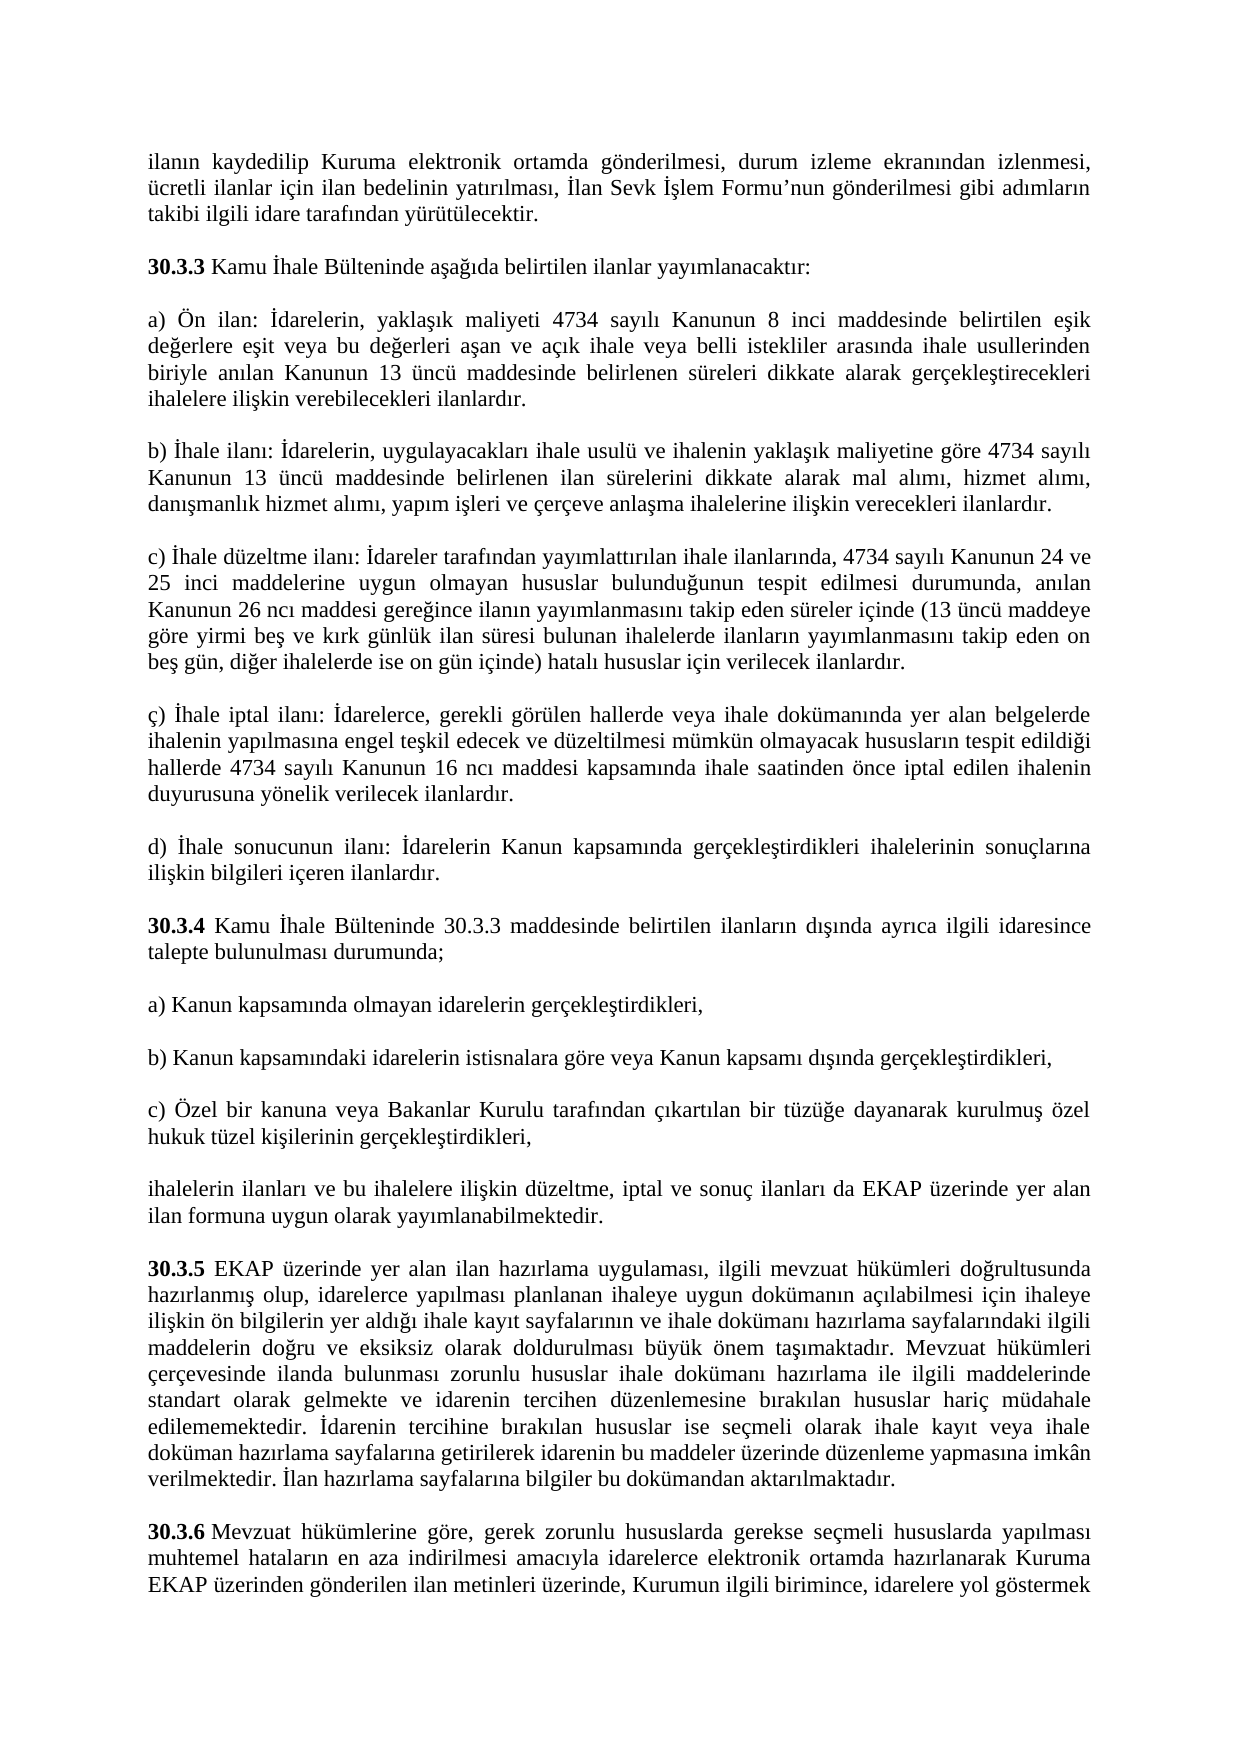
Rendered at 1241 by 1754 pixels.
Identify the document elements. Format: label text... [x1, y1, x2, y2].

text ç) İhale iptal ilanı: İdarelerce, gerekli görülen hallerde veya ihale dokümanında yer alan belgelerde ihalenin yapılmasına engel teşkil edecek ve düzeltilmesi mümkün olmayacak hususların tespit edildiği hallerde 4734 sayılı Kanunun 16 ncı maddesi kapsamında ihale saatinden önce iptal edilen ihalenin duyurusuna yönelik verilecek ilanlardır. [148, 701, 1092, 807]
text 30.3.3 Kamu İhale Bülteninde aşağıda belirtilen ilanlar yayımlanacaktır: [148, 253, 1092, 279]
text 30.3.5 EKAP üzerinde yer alan ilan hazırlama uygulaması, ilgili mevzuat hükümleri doğrultusunda hazırlanmış olup, idarelerce yapılması planlanan ihaleye uygun dokümanın açılabilmesi için ihaleye ilişkin ön bilgilerin yer aldığı ihale kayıt sayfalarının ve ihale dokümanı hazırlama sayfalarındaki ilgili maddelerin doğru ve eksiksiz olarak doldurulması büyük önem taşımaktadır. Mevzuat hükümleri çerçevesinde ilanda bulunması zorunlu hususlar ihale dokümanı hazırlama ile ilgili maddelerinde standart olarak gelmekte ve idarenin tercihen düzenlemesine bırakılan hususlar hariç müdahale edilememektedir. İdarenin tercihine bırakılan hususlar ise seçmeli olarak ihale kayıt veya ihale doküman hazırlama sayfalarına getirilerek idarenin bu maddeler üzerinde düzenleme yapmasına imkân verilmektedir. İlan hazırlama sayfalarına bilgiler bu dokümandan aktarılmaktadır. [148, 1254, 1092, 1492]
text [148, 148, 1092, 227]
text b) İhale ilanı: İdarelerin, uygulayacakları ihale usulü ve ihalenin yaklaşık maliyetine göre 4734 sayılı Kanunun 13 üncü maddesinde belirlenen ilan sürelerini dikkate alarak mal alımı, hizmet alımı, danışmanlık hizmet alımı, yapım işleri ve çerçeve anlaşma ihalelerine ilişkin verecekleri ilanlardır. [148, 438, 1092, 517]
text ihalelerin ilanları ve bu ihalelere ilişkin düzeltme, iptal ve sonuç ilanları da EKAP üzerinde yer alan ilan formuna uygun olarak yayımlanabilmektedir. [148, 1176, 1092, 1228]
text a) Kanun kapsamında olmayan idarelerin gerçekleştirdikleri, [148, 991, 1092, 1017]
text c) Özel bir kanuna veya Bakanlar Kurulu tarafından çıkartılan bir tüzüğe dayanarak kurulmuş özel hukuk tüzel kişilerinin gerçekleştirdikleri, [148, 1096, 1092, 1149]
text 30.3.4 Kamu İhale Bülteninde 30.3.3 maddesinde belirtilen ilanların dışında ayrıca ilgili idaresince talepte bulunulması durumunda; [148, 912, 1092, 965]
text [148, 1518, 1092, 1597]
text c) İhale düzeltme ilanı: İdareler tarafından yayımlattırılan ihale ilanlarında, 4734 sayılı Kanunun 24 ve 25 inci maddelerine uygun olmayan hususlar bulunduğunun tespit edilmesi durumunda, anılan Kanunun 26 ncı maddesi gereğince ilanın yayımlanmasını takip eden süreler içinde (13 üncü maddeye göre yirmi beş ve kırk günlük ilan süresi bulunan ihalelerde ilanların yayımlanmasını takip eden on beş gün, diğer ihalelerde ise on gün içinde) hatalı hususlar için verilecek ilanlardır. [148, 543, 1092, 675]
text b) Kanun kapsamındaki idarelerin istisnalara göre veya Kanun kapsamı dışında gerçekleştirdikleri, [148, 1044, 1092, 1070]
text a) Ön ilan: İdarelerin, yaklaşık maliyeti 4734 sayılı Kanunun 8 inci maddesinde belirtilen eşik değerlere eşit veya bu değerleri aşan ve açık ihale veya belli istekliler arasında ihale usullerinden biriyle anılan Kanunun 13 üncü maddesinde belirlenen süreleri dikkate alarak gerçekleştirecekleri ihalelere ilişkin verebilecekleri ilanlardır. [148, 306, 1092, 411]
text d) İhale sonucunun ilanı: İdarelerin Kanun kapsamında gerçekleştirdikleri ihalelerinin sonuçlarına ilişkin bilgileri içeren ilanlardır. [148, 833, 1092, 886]
